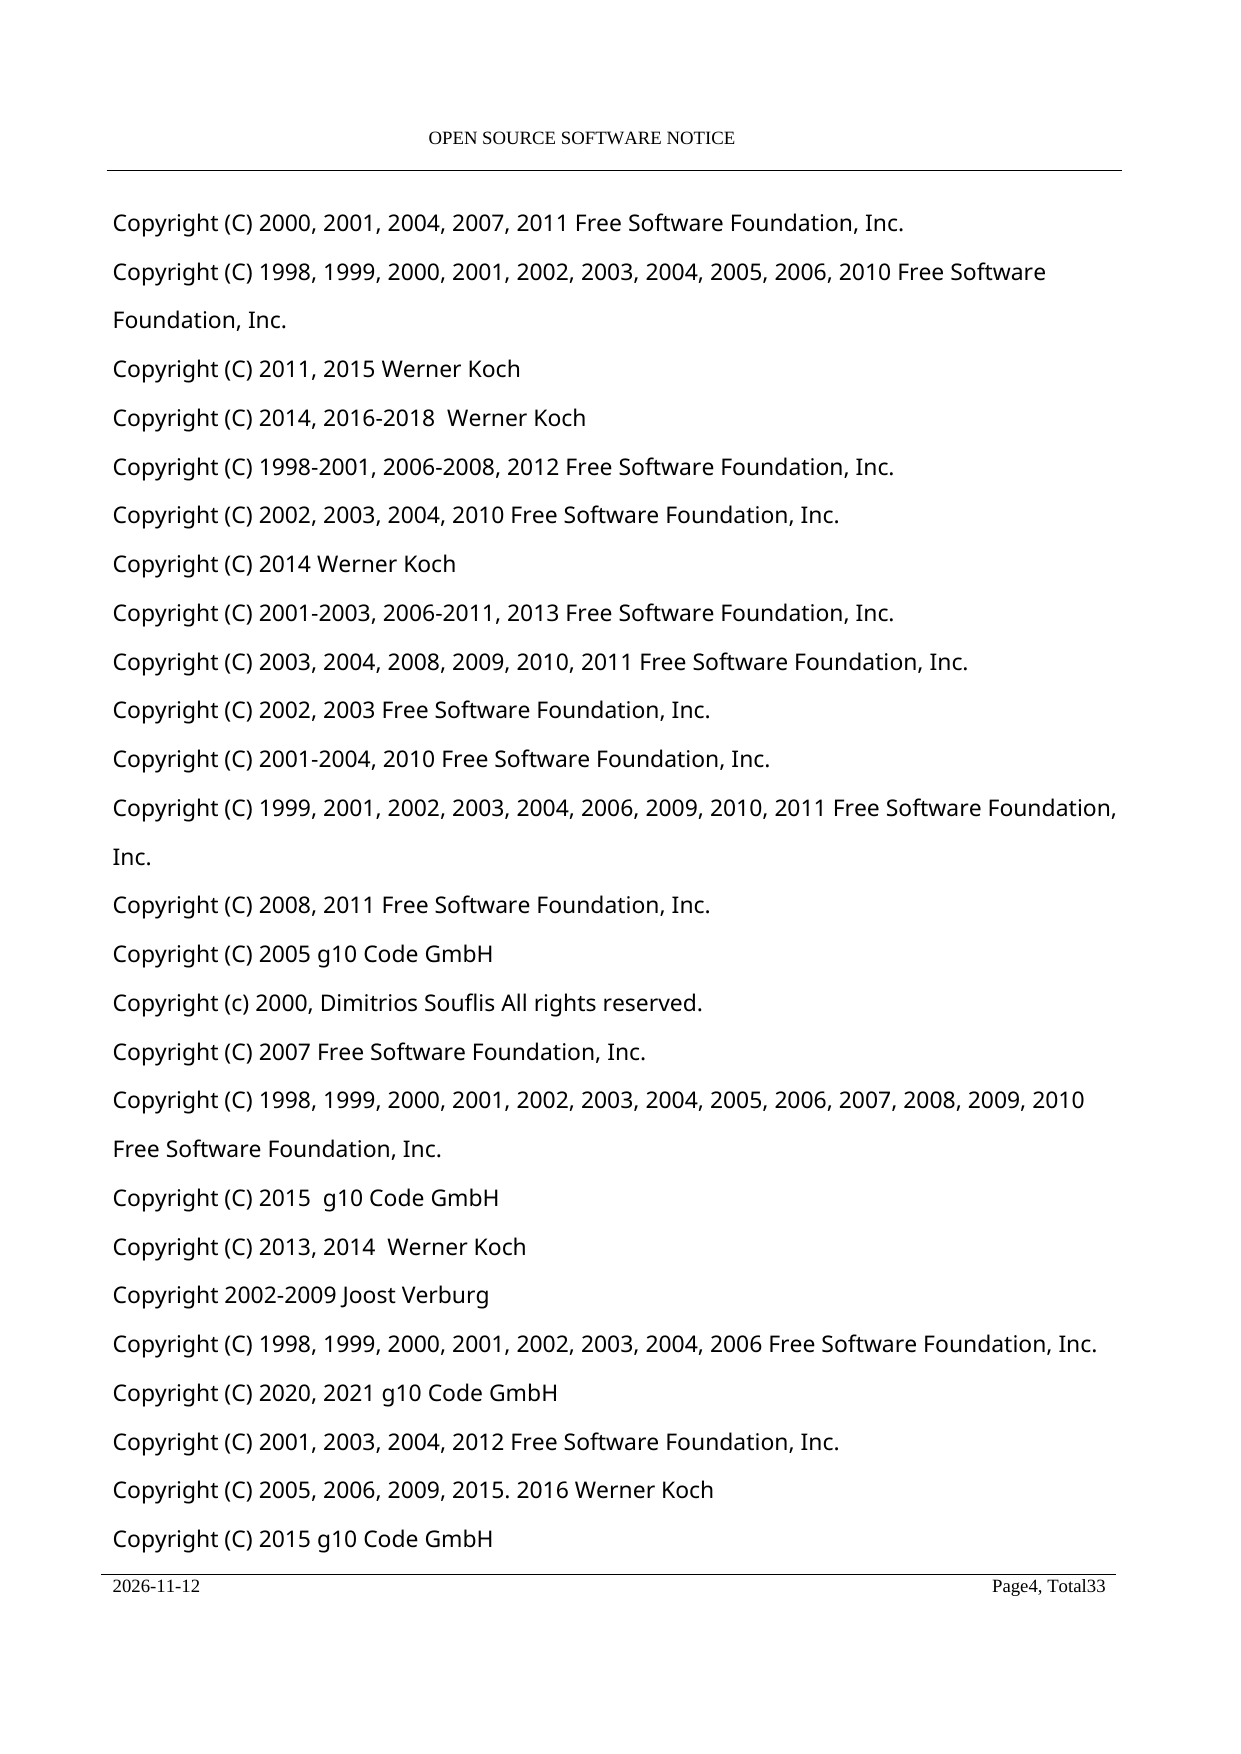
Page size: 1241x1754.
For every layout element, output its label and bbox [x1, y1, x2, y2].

text [112, 206, 1128, 1555]
